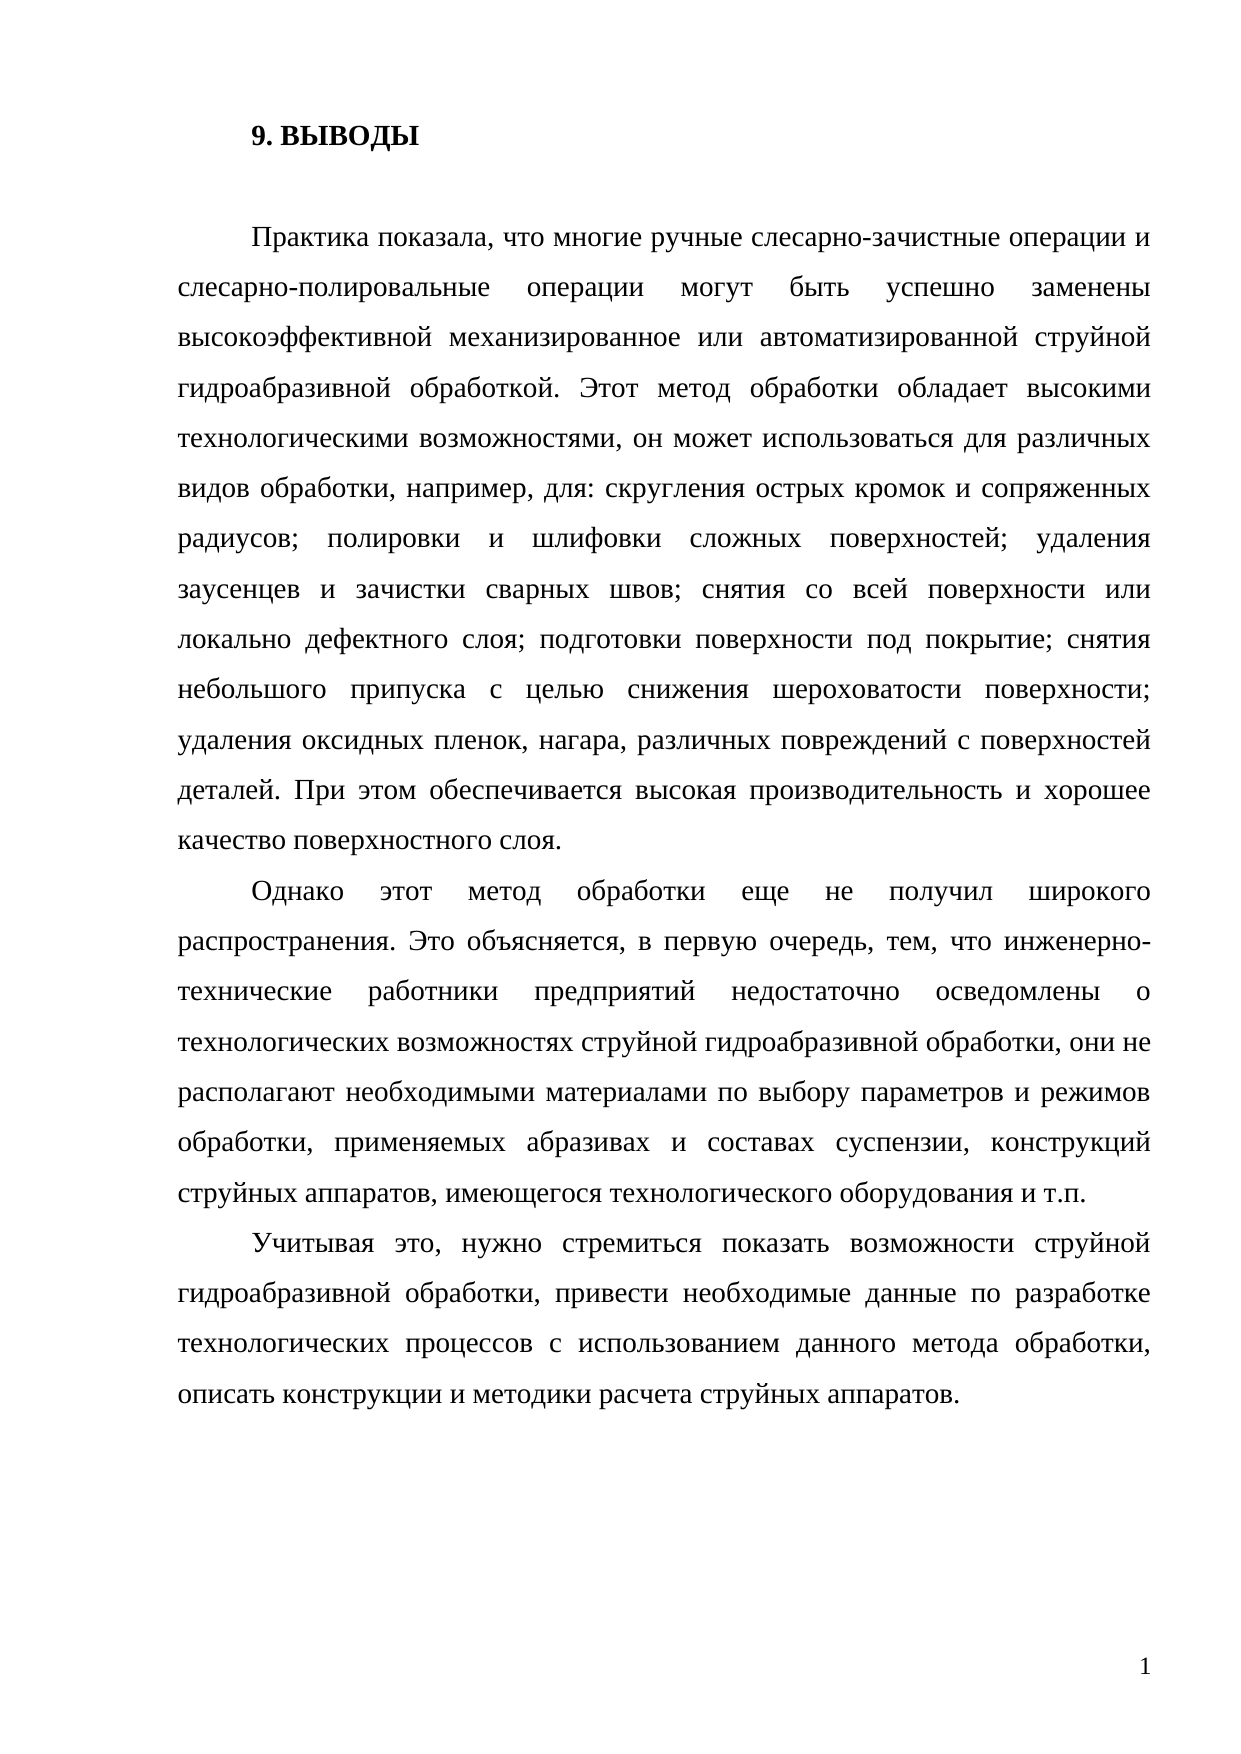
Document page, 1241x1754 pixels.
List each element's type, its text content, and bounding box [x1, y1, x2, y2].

text 9. ВЫВОДЫ [177, 118, 1152, 152]
text Практика показала, что многие ручные слесарно-зачистные операции и слесарно-полировальные операции могут быть успешно заменены высокоэффективной механизированное или автоматизированной струйной гидроабразивной обработкой. Этот метод обработки обладает высокими технологическими возможностями, он может использоваться для различных видов обработки, например, для: скругления острых кромок и сопряженных радиусов; полировки и шлифовки сложных поверхностей; удаления заусенцев и зачистки сварных швов; снятия со всей поверхности или локально дефектного слоя; подготовки поверхности под покрытие; снятия небольшого припуска с целью снижения шероховатости поверхности; удаления оксидных пленок, нагара, различных повреждений с поверхностей деталей. При этом обеспечивается высокая производительность и хорошее качество поверхностного слоя. [177, 219, 1152, 856]
text Учитывая это, нужно стремиться показать возможности струйной гидроабразивной обработки, привести необходимые данные по разработке технологических процессов с использованием данного метода обработки, описать конструкции и методики расчета струйных аппаратов. [177, 1225, 1152, 1409]
text Однако этот метод обработки еще не получил широкого распространения. Это объясняется, в первую очередь, тем, что инженерно-технические работники предприятий недостаточно осведомлены о технологических возможностях струйной гидроабразивной обработки, они не располагают необходимыми материалами по выбору параметров и режимов обработки, применяемых абразивах и составах суспензии, конструкций струйных аппаратов, имеющегося технологического оборудования и т.п. [177, 873, 1152, 1208]
